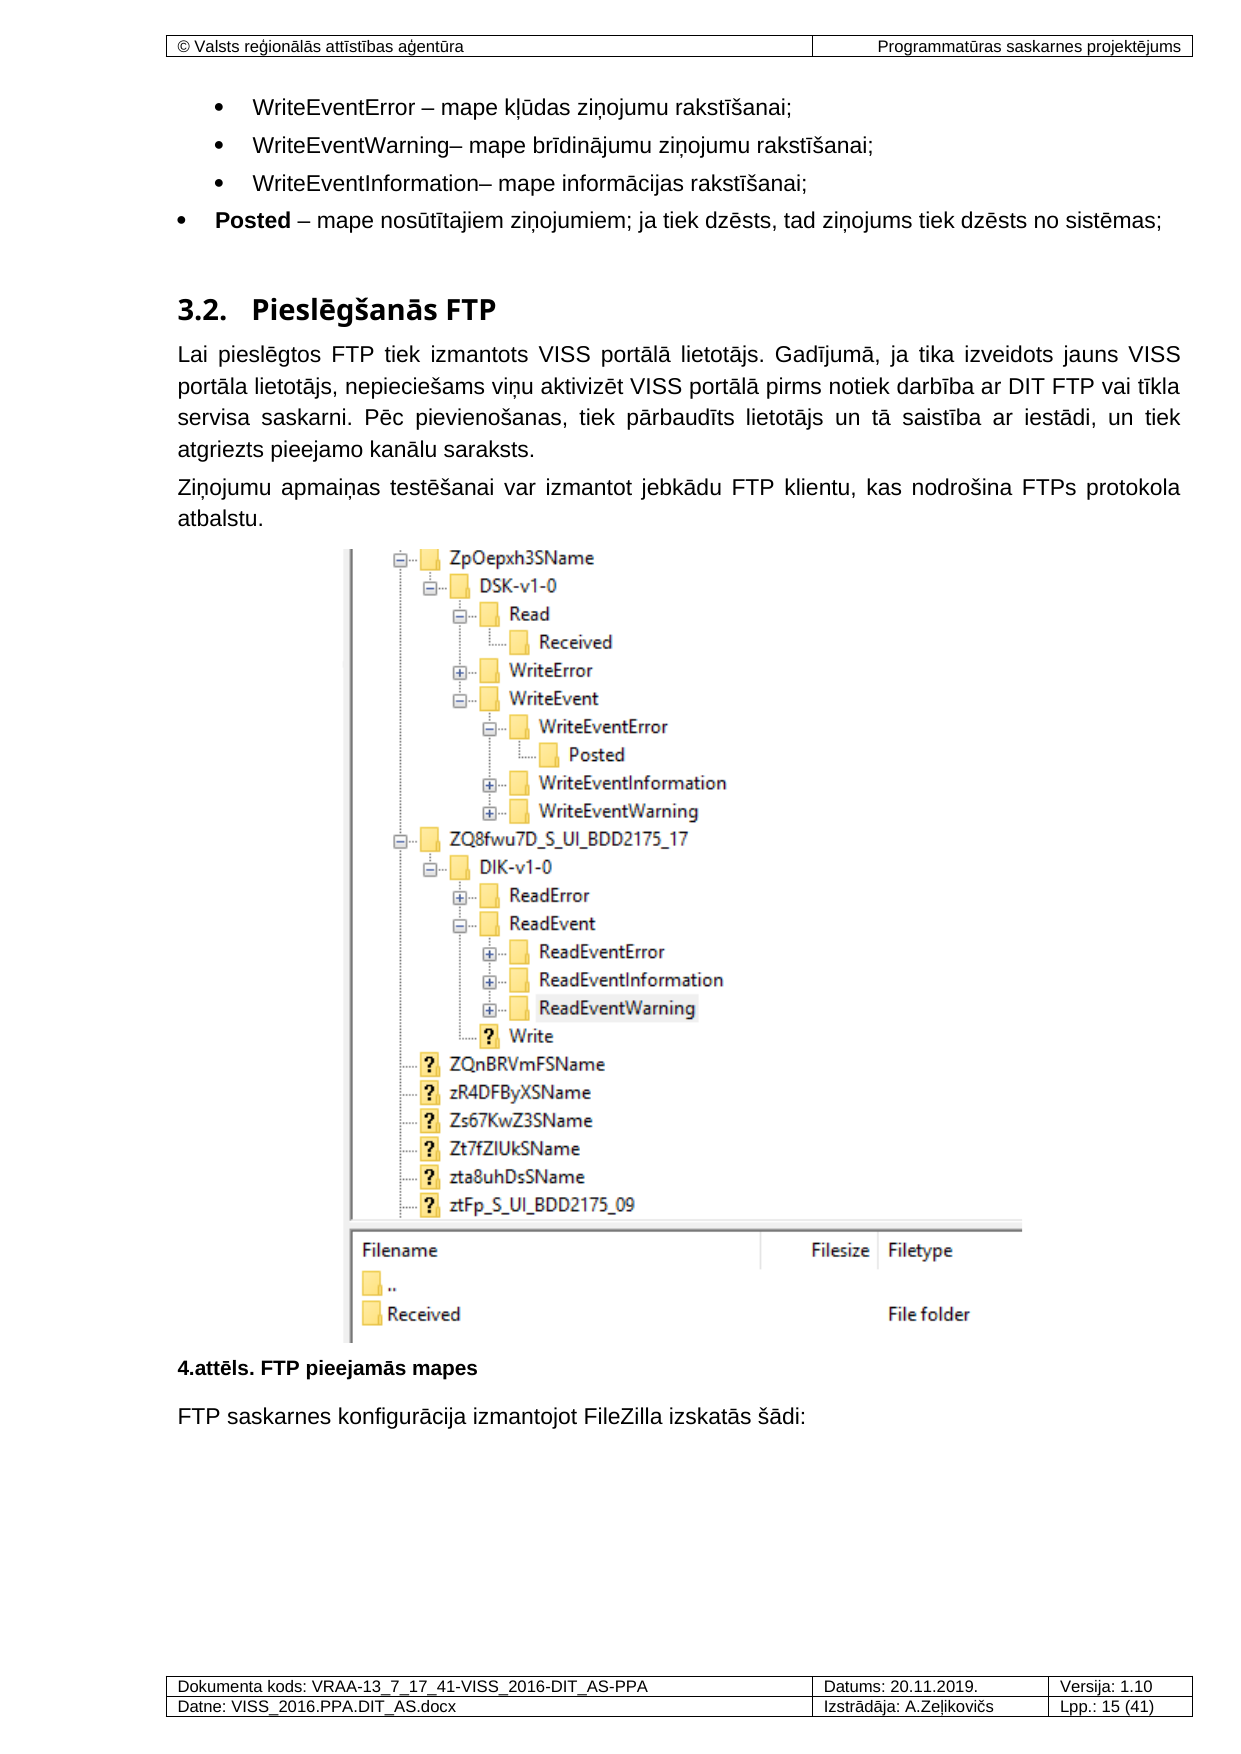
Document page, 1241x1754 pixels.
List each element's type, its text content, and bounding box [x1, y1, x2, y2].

picture [342, 549, 1023, 1343]
text Ziņojumu apmaiņas testēšanai var izmantot jebkādu FTP klientu, kas nodrošina FTPs protokola atbalstu. [177, 474, 1181, 532]
text Lai pieslēgtos FTP tiek izmantots VISS portālā lietotājs. Gadījumā, ja tika izveidots jauns VISS portāla lietotājs, nepieciešams viņu aktivizēt VISS portālā pirms notiek darbība ar DIT FTP vai tīkla servisa saskarni. Pēc pievienošanas, tiek pārbaudīts lietotājs un tā saistība ar iestādi, un tiek atgriezts pieejamo kanālu saraksts. [177, 341, 1181, 462]
list Posted – mape nosūtītajiem ziņojumiem; ja tiek dzēsts, tad ziņojums tiek dzēsts no sistēmas; [177, 207, 1181, 234]
text 4.attēls. FTP pieejamās mapes [177, 1356, 1181, 1379]
subtitle Pieslēgšanās FTP [177, 289, 1181, 329]
list WriteEventError – mape kļūdas ziņojumu rakstīšanai; [215, 94, 1181, 120]
list WriteEventInformation– mape informācijas rakstīšanai; [215, 169, 1181, 196]
list WriteEventWarning– mape brīdinājumu ziņojumu rakstīšanai; [215, 132, 1181, 158]
text FTP saskarnes konfigurācija izmantojot FileZilla izskatās šādi: [177, 1403, 1181, 1429]
